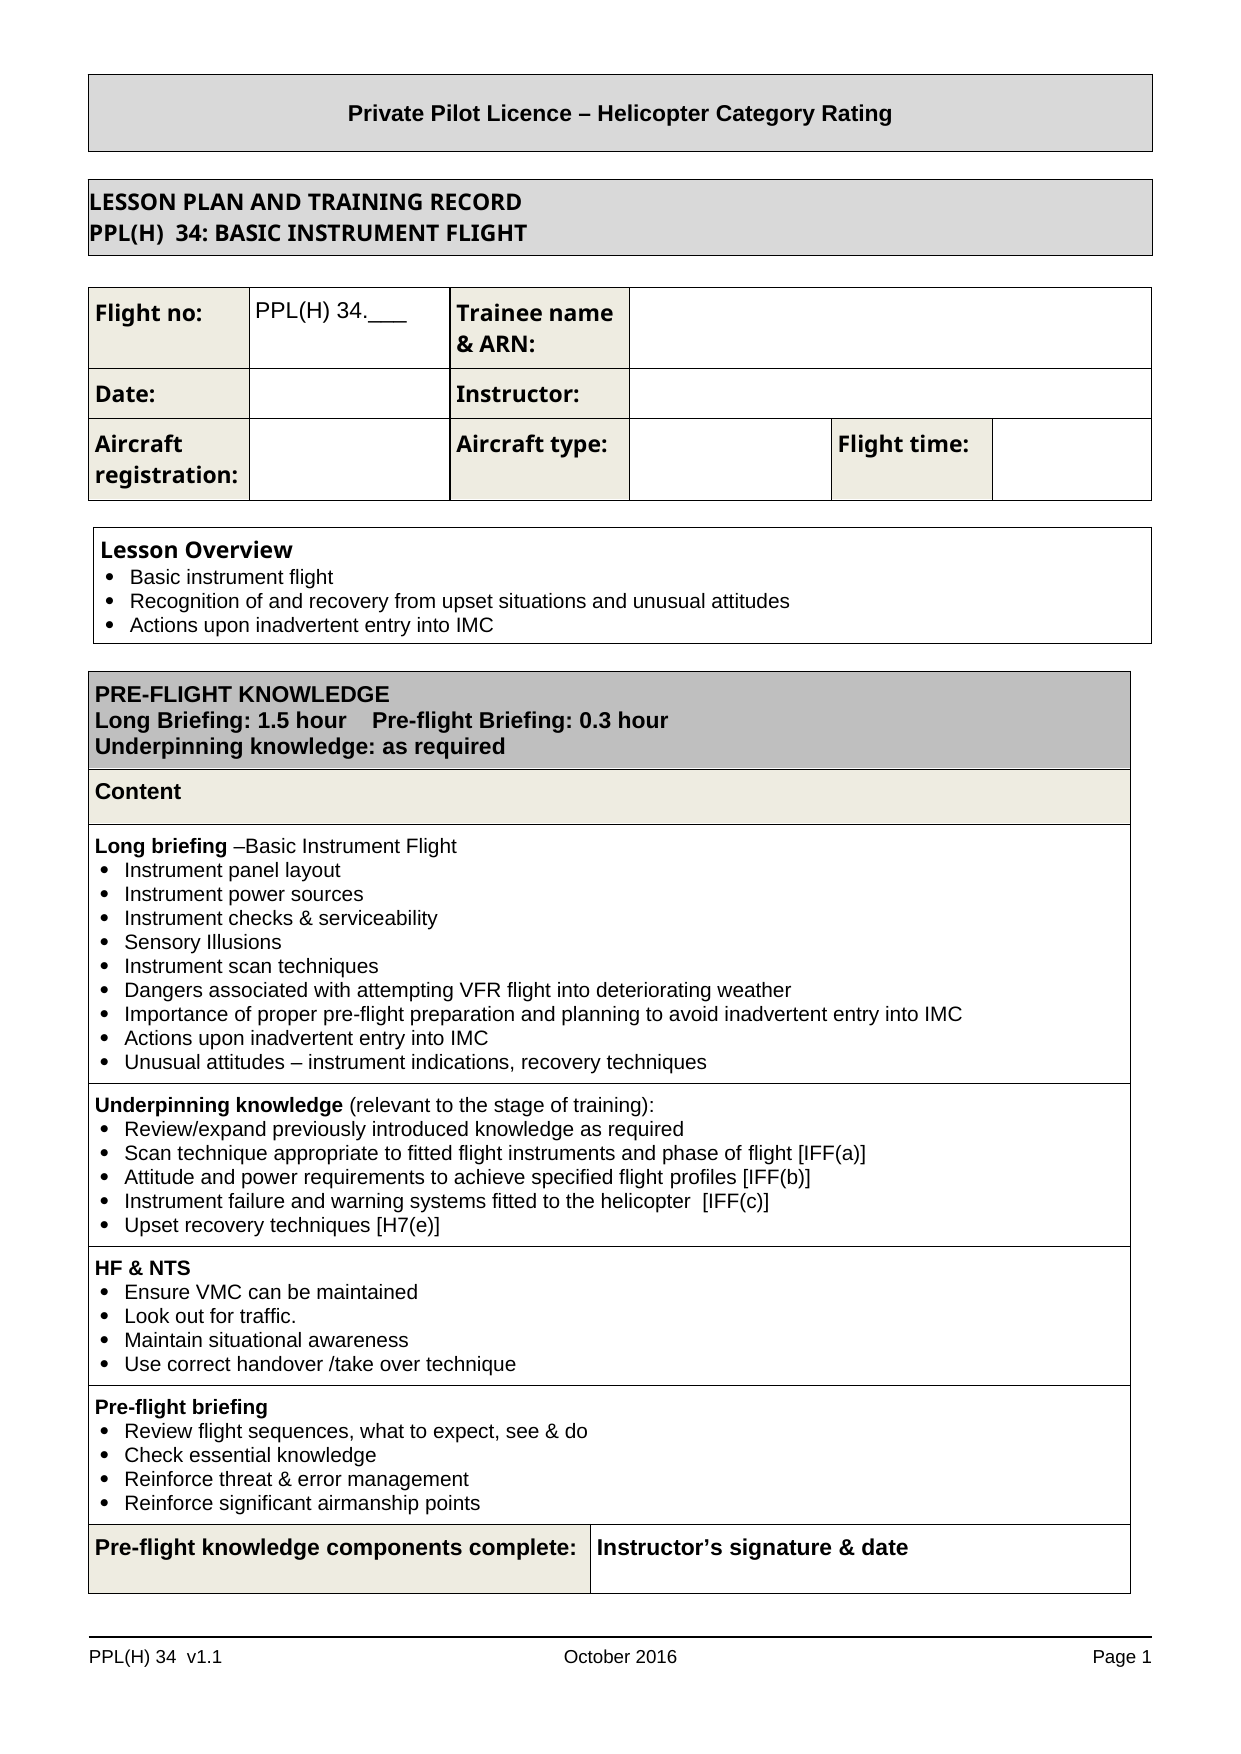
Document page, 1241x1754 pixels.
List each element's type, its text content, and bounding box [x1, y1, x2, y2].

table_cell [630, 419, 831, 499]
table_cell [250, 419, 449, 499]
table_cell [250, 369, 449, 418]
table_cell [630, 369, 1151, 418]
table_header Flight no: [89, 288, 249, 368]
table_header [630, 288, 1151, 368]
table_cell Pre-flight knowledge components complete: [89, 1525, 590, 1593]
table_header Lesson Overview Basic instrument flight Recognition of and recovery from upset situations and unusual attitudes Actions upon inadvertent entry into IMC [94, 528, 1151, 643]
table_header PPL(H) 34.___ [250, 288, 449, 368]
table_cell Aircraft type: [451, 419, 629, 499]
table_cell Long briefing –Basic Instrument Flight Instrument panel layout Instrument power sources Instrument checks & serviceability Sensory Illusions Instrument scan techniques Dangers associated with attempting VFR flight into deteriorating weather Importance of proper pre-flight preparation and planning to avoid inadvertent entry into IMC Actions upon inadvertent entry into IMC Unusual attitudes – instrument indications, recovery techniques [89, 825, 1130, 1083]
table_cell Aircraft registration: [89, 419, 249, 499]
table_cell Flight time: [832, 419, 992, 499]
table_cell Instructor’s signature & date [591, 1525, 1130, 1593]
table_cell HF & NTS Ensure VMC can be maintained Look out for traffic. Maintain situational awareness Use correct handover /take over technique [89, 1247, 1130, 1385]
table_cell Instructor: [451, 369, 629, 418]
table_cell Content [89, 770, 1130, 823]
table_header Trainee name & ARN: [451, 288, 629, 368]
table_cell [993, 419, 1151, 499]
table_header PRE-FLIGHT KNOWLEDGE Long Briefing: 1.5 hour Pre-flight Briefing: 0.3 hour Underpinning knowledge: as required [89, 672, 1130, 768]
table_cell Pre-flight briefing Review flight sequences, what to expect, see & do Check essential knowledge Reinforce threat & error management Reinforce significant airmanship points [89, 1386, 1130, 1524]
table_cell Date: [89, 369, 249, 418]
table_cell Underpinning knowledge (relevant to the stage of training): Review/expand previously introduced knowledge as required Scan technique appropriate to fitted flight instruments and phase of flight [IFF(a)] Attitude and power requirements to achieve specified flight profiles [IFF(b)] Instrument failure and warning systems fitted to the helicopter [IFF(c)] Upset recovery techniques [H7(e)] [89, 1084, 1130, 1246]
